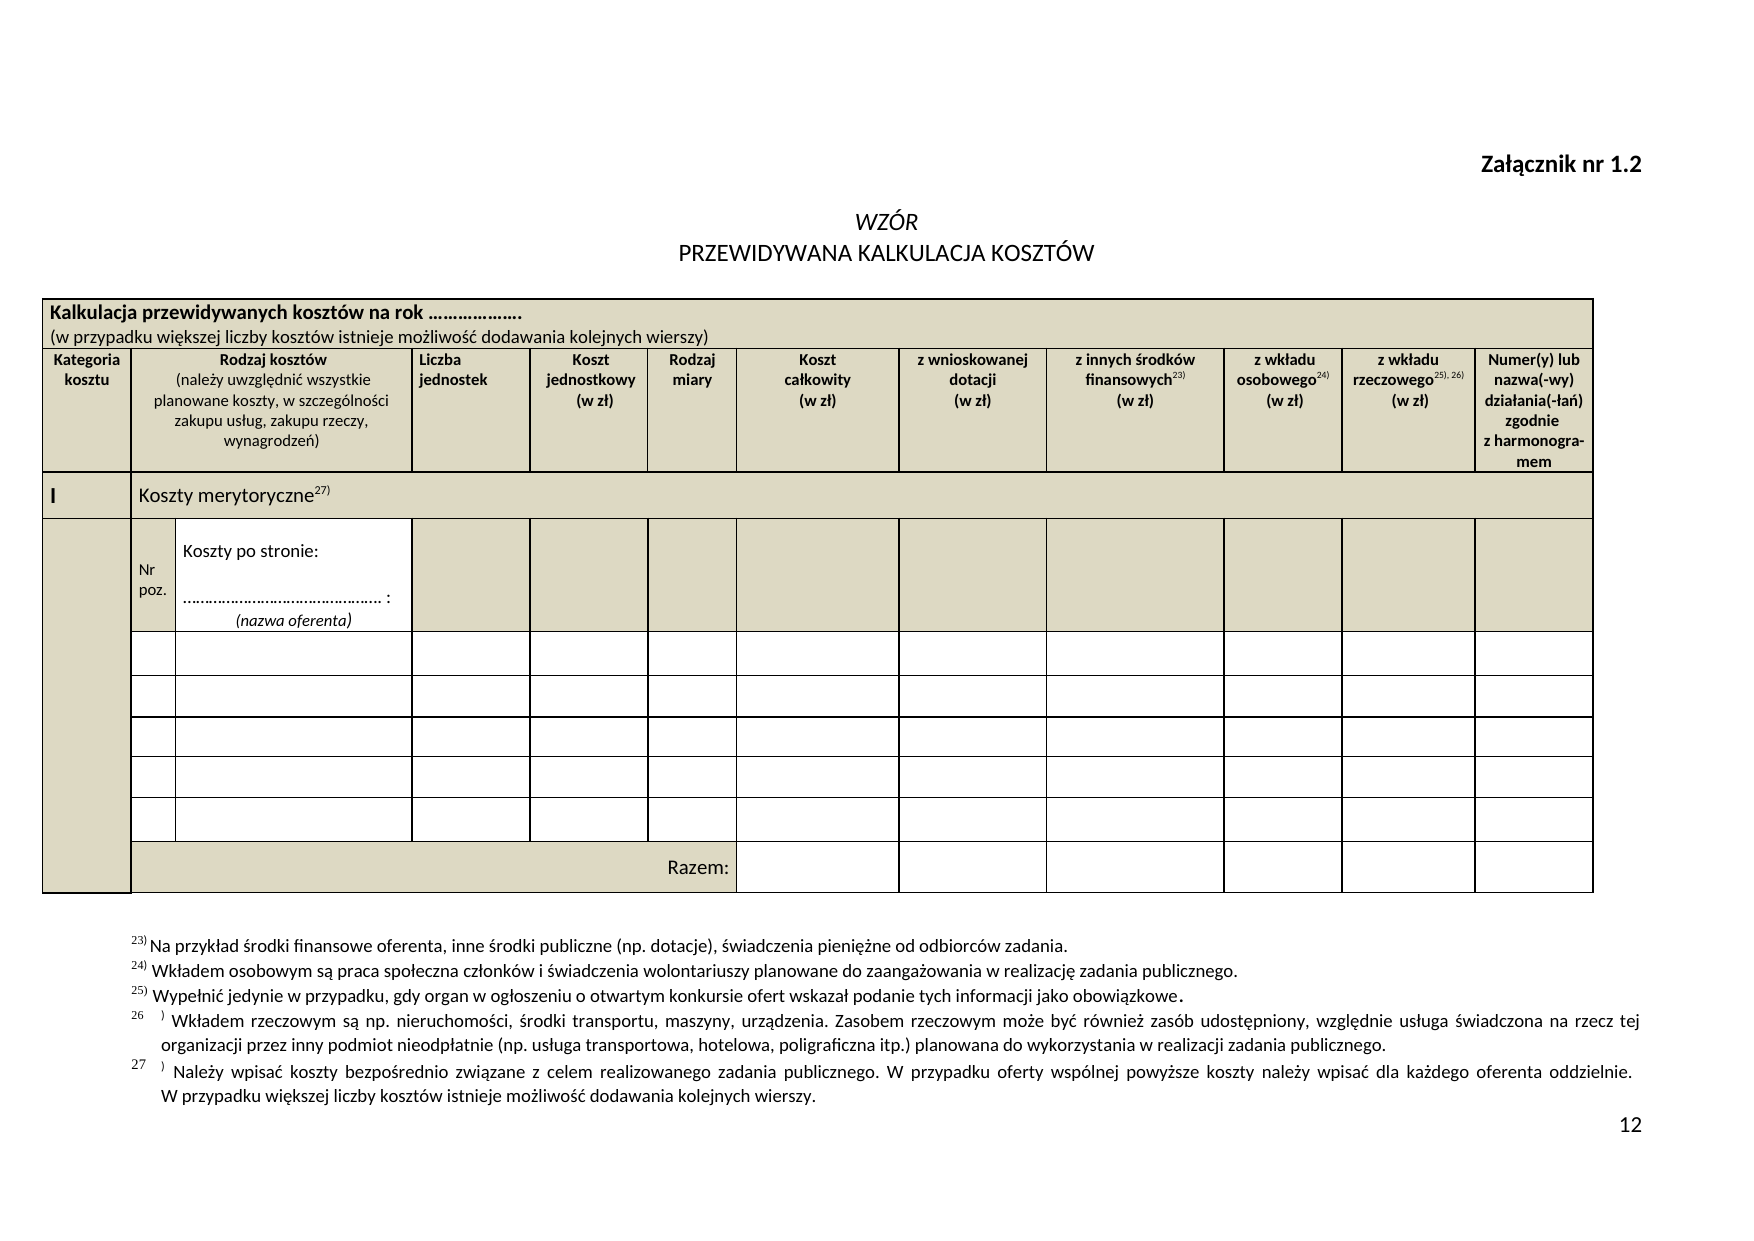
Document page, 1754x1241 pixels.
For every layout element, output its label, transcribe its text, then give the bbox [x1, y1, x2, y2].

table_cell [531, 718, 647, 756]
table_cell [737, 862, 898, 892]
table_cell [1476, 519, 1592, 631]
table_cell [531, 798, 647, 841]
table_cell [1047, 862, 1223, 892]
table_cell [900, 798, 1046, 841]
table_cell [176, 676, 411, 716]
text Załącznik nr 1.2 [131, 148, 1642, 178]
table_cell [1343, 519, 1474, 631]
table_cell [413, 519, 529, 631]
table_cell [649, 798, 736, 841]
table_cell [1343, 862, 1474, 892]
table_cell z wkładu osobowego) (w zł) [1225, 349, 1341, 471]
table_cell [1047, 798, 1223, 841]
table_cell [1343, 842, 1474, 862]
table_cell [1225, 757, 1341, 797]
table_cell Rodzaj kosztów (należy uwzględnić wszystkie planowane koszty, w szczególności zakupu usług, zakupu rzeczy, wynagrodzeń) [132, 349, 411, 471]
table_cell [413, 632, 529, 675]
table_cell [132, 757, 175, 797]
table_cell [531, 676, 647, 716]
table_cell [132, 676, 175, 716]
table_cell [1047, 519, 1223, 631]
table_cell [1225, 842, 1341, 862]
table_cell z innych środków finansowych) (w zł) [1047, 349, 1223, 471]
table_cell [1343, 718, 1474, 756]
table_cell [176, 718, 411, 756]
table_cell [737, 676, 898, 716]
table_cell I [43, 473, 130, 518]
table_cell [132, 798, 175, 841]
table_cell [1047, 676, 1223, 716]
table_cell [1047, 718, 1223, 756]
table_cell [1476, 757, 1592, 797]
table_cell Numer(y) lub nazwa(-wy) działania(-łań) zgodnie z harmonogra-mem [1476, 349, 1592, 471]
table_cell [649, 757, 736, 797]
table_cell [737, 519, 898, 631]
table_cell [413, 718, 529, 756]
table_cell [1225, 718, 1341, 756]
table_cell [413, 757, 529, 797]
table_cell [176, 757, 411, 797]
table_cell [1225, 676, 1341, 716]
table_cell [1047, 632, 1223, 675]
table_cell [737, 757, 898, 797]
table_cell Liczba jednostek [413, 349, 529, 471]
table_cell [649, 676, 736, 716]
table_cell [737, 632, 898, 675]
table_cell [900, 862, 1046, 892]
table_cell [176, 632, 411, 675]
table_cell [737, 718, 898, 756]
table_cell [900, 842, 1046, 862]
table_cell [900, 676, 1046, 716]
table_cell [531, 632, 647, 675]
table_cell [1343, 632, 1474, 675]
table_cell [1225, 519, 1341, 631]
table_cell Nr poz. [132, 519, 175, 631]
table_cell z wkładu rzeczowego), ) (w zł) [1343, 349, 1474, 471]
table_cell [1225, 798, 1341, 841]
table_cell [649, 632, 736, 675]
table_cell [900, 632, 1046, 675]
table_cell Razem: [132, 842, 736, 892]
table_cell [1476, 842, 1592, 862]
table_cell [43, 519, 130, 892]
table_cell [531, 757, 647, 797]
table_cell [1343, 757, 1474, 797]
table_cell [1476, 718, 1592, 756]
table_cell [132, 632, 175, 675]
table_cell [1476, 798, 1592, 841]
table_cell [1343, 798, 1474, 841]
table_cell [737, 798, 898, 841]
table_cell Koszt jednostkowy (w zł) [531, 349, 647, 471]
table_cell [900, 757, 1046, 797]
table_cell [1225, 862, 1341, 892]
text WZÓR [131, 206, 1642, 237]
table_cell [1047, 842, 1223, 862]
table_cell [900, 718, 1046, 756]
table_cell [413, 676, 529, 716]
text PRZEWIDYWANA KALKULACJA KOSZTÓW [131, 237, 1642, 267]
table_cell [1476, 632, 1592, 675]
table_cell Koszty merytoryczne) [132, 473, 1592, 518]
table_cell Koszt całkowity (w zł) [737, 349, 898, 471]
table_cell [1476, 862, 1592, 892]
table_cell [1343, 676, 1474, 716]
table_cell [900, 519, 1046, 631]
table_cell [649, 718, 736, 756]
table_cell [649, 519, 736, 631]
table_cell [1047, 757, 1223, 797]
table_cell Koszty po stronie: ………………………………………. : (nazwa oferenta) [176, 519, 411, 631]
table_header Kalkulacja przewidywanych kosztów na rok ………………. (w przypadku większej liczby kosztów istnieje możliwość dodawania kolejnych wierszy) [43, 300, 1592, 348]
table_cell [531, 519, 647, 631]
table_cell Rodzaj miary [648, 349, 736, 471]
table_cell z wnioskowanej dotacji (w zł) [900, 349, 1046, 471]
table_cell [132, 718, 175, 756]
table_cell Kategoria kosztu [43, 349, 130, 471]
table_cell [413, 798, 529, 841]
table_cell [737, 842, 898, 862]
table_cell [176, 798, 411, 841]
table_cell [1476, 676, 1592, 716]
table_cell [1225, 632, 1341, 675]
